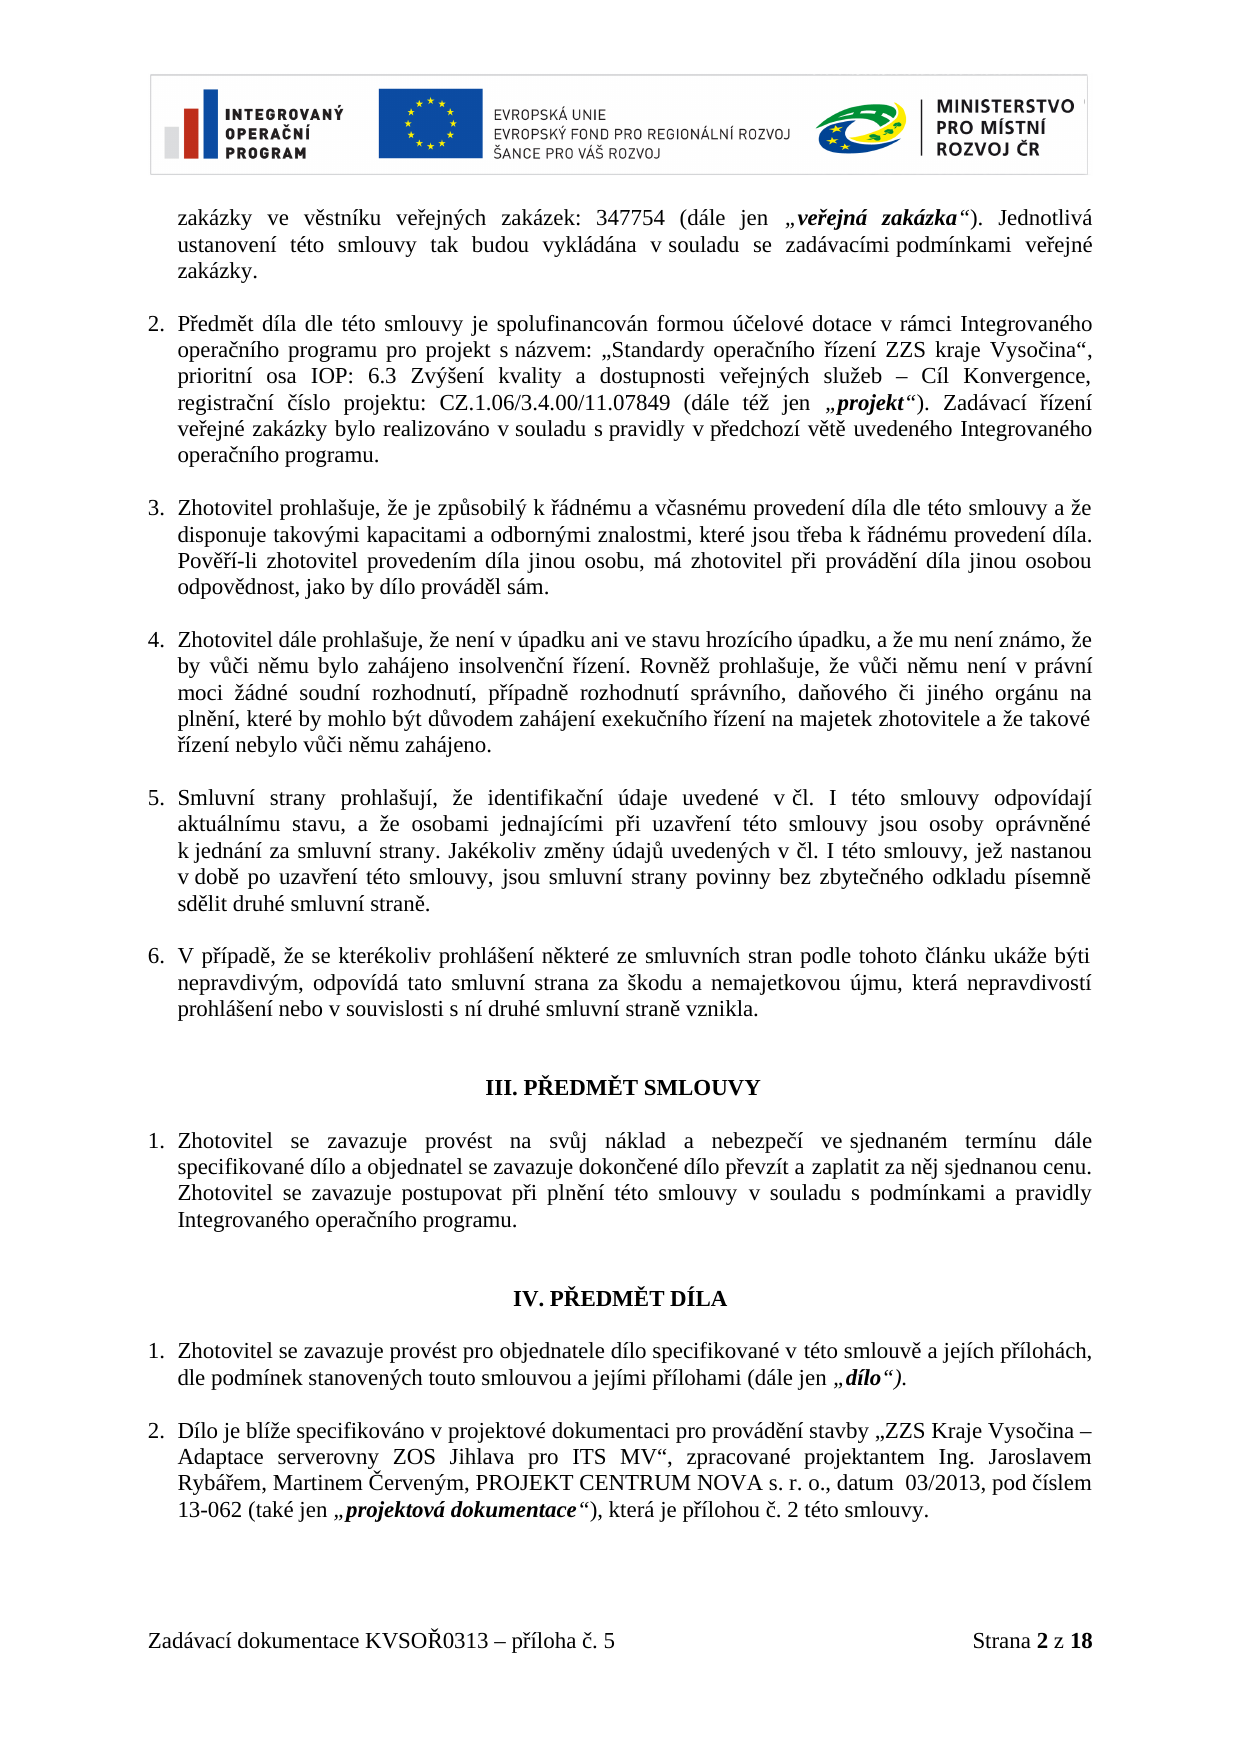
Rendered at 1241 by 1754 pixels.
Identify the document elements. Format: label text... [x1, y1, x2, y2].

list V případě, že se kterékoliv prohlášení některé ze smluvních stran podle tohoto článku ukáže býti nepravdivým, odpovídá tato smluvní strana za škodu a nemajetkovou újmu, která nepravdivostí prohlášení nebo v souvislosti s ní druhé smluvní straně vznikla. [148, 942, 1093, 1021]
list Předmět díla dle této smlouvy je spolufinancován formou účelové dotace v rámci Integrovaného operačního programu pro projekt s názvem: „Standardy operačního řízení ZZS kraje Vysočina“, prioritní osa IOP: 6.3 Zvýšení kvality a dostupnosti veřejných služeb – Cíl Konvergence, registrační číslo projektu: CZ.1.06/3.4.00/11.07849 (dále též jen „projekt“). Zadávací řízení veřejné zakázky bylo realizováno v souladu s pravidly v předchozí větě uvedeného Integrovaného operačního programu. [148, 310, 1093, 468]
list Zhotovitel se zavazuje provést pro objednatele dílo specifikované v této smlouvě a jejích přílohách, dle podmínek stanovených touto smlouvou a jejími přílohami (dále jen „dílo“). [148, 1338, 1093, 1390]
list Dílo je blíže specifikováno v projektové dokumentaci pro provádění stavby „ZZS Kraje Vysočina – Adaptace serverovny ZOS Jihlava pro ITS MV“, zpracované projektantem Ing. Jaroslavem Rybářem, Martinem Červeným, PROJEKT CENTRUM NOVA s. r. o., datum 03/2013, pod číslem 13-062 (také jen „projektová dokumentace“), která je přílohou č. 2 této smlouvy. [148, 1417, 1093, 1522]
list Zhotovitel prohlašuje, že je způsobilý k řádnému a včasnému provedení díla dle této smlouvy a že disponuje takovými kapacitami a odbornými znalostmi, které jsou třeba k řádnému provedení díla. Pověří-li zhotovitel provedením díla jinou osobu, má zhotovitel při provádění díla jinou osobou odpovědnost, jako by dílo prováděl sám. [148, 494, 1093, 600]
list III. PŘEDMĚT SMLOUVY [148, 1074, 1093, 1100]
list IV. PŘEDMĚT DÍLA [148, 1285, 1093, 1311]
list Zhotovitel se zavazuje provést na svůj náklad a nebezpečí ve sjednaném termínu dále specifikované dílo a objednatel se zavazuje dokončené dílo převzít a zaplatit za něj sjednanou cenu. Zhotovitel se zavazuje postupovat při plnění této smlouvy v souladu s podmínkami a pravidly Integrovaného operačního programu. [148, 1127, 1093, 1232]
picture [147, 73, 1093, 176]
list Zhotovitel dále prohlašuje, že není v úpadku ani ve stavu hrozícího úpadku, a že mu není známo, že by vůči němu bylo zahájeno insolvenční řízení. Rovněž prohlašuje, že vůči němu není v právní moci žádné soudní rozhodnutí, případně rozhodnutí správního, daňového či jiného orgánu na plnění, které by mohlo být důvodem zahájení exekučního řízení na majetek zhotovitele a že takové řízení nebylo vůči němu zahájeno. [148, 626, 1093, 758]
list Smluvní strany prohlašují, že identifikační údaje uvedené v čl. I této smlouvy odpovídají aktuálnímu stavu, a že osobami jednajícími při uzavření této smlouvy jsou osoby oprávněné k jednání za smluvní strany. Jakékoliv změny údajů uvedených v čl. I této smlouvy, jež nastanou v době po uzavření této smlouvy, jsou smluvní strany povinny bez zbytečného odkladu písemně sdělit druhé smluvní straně. [148, 784, 1093, 916]
